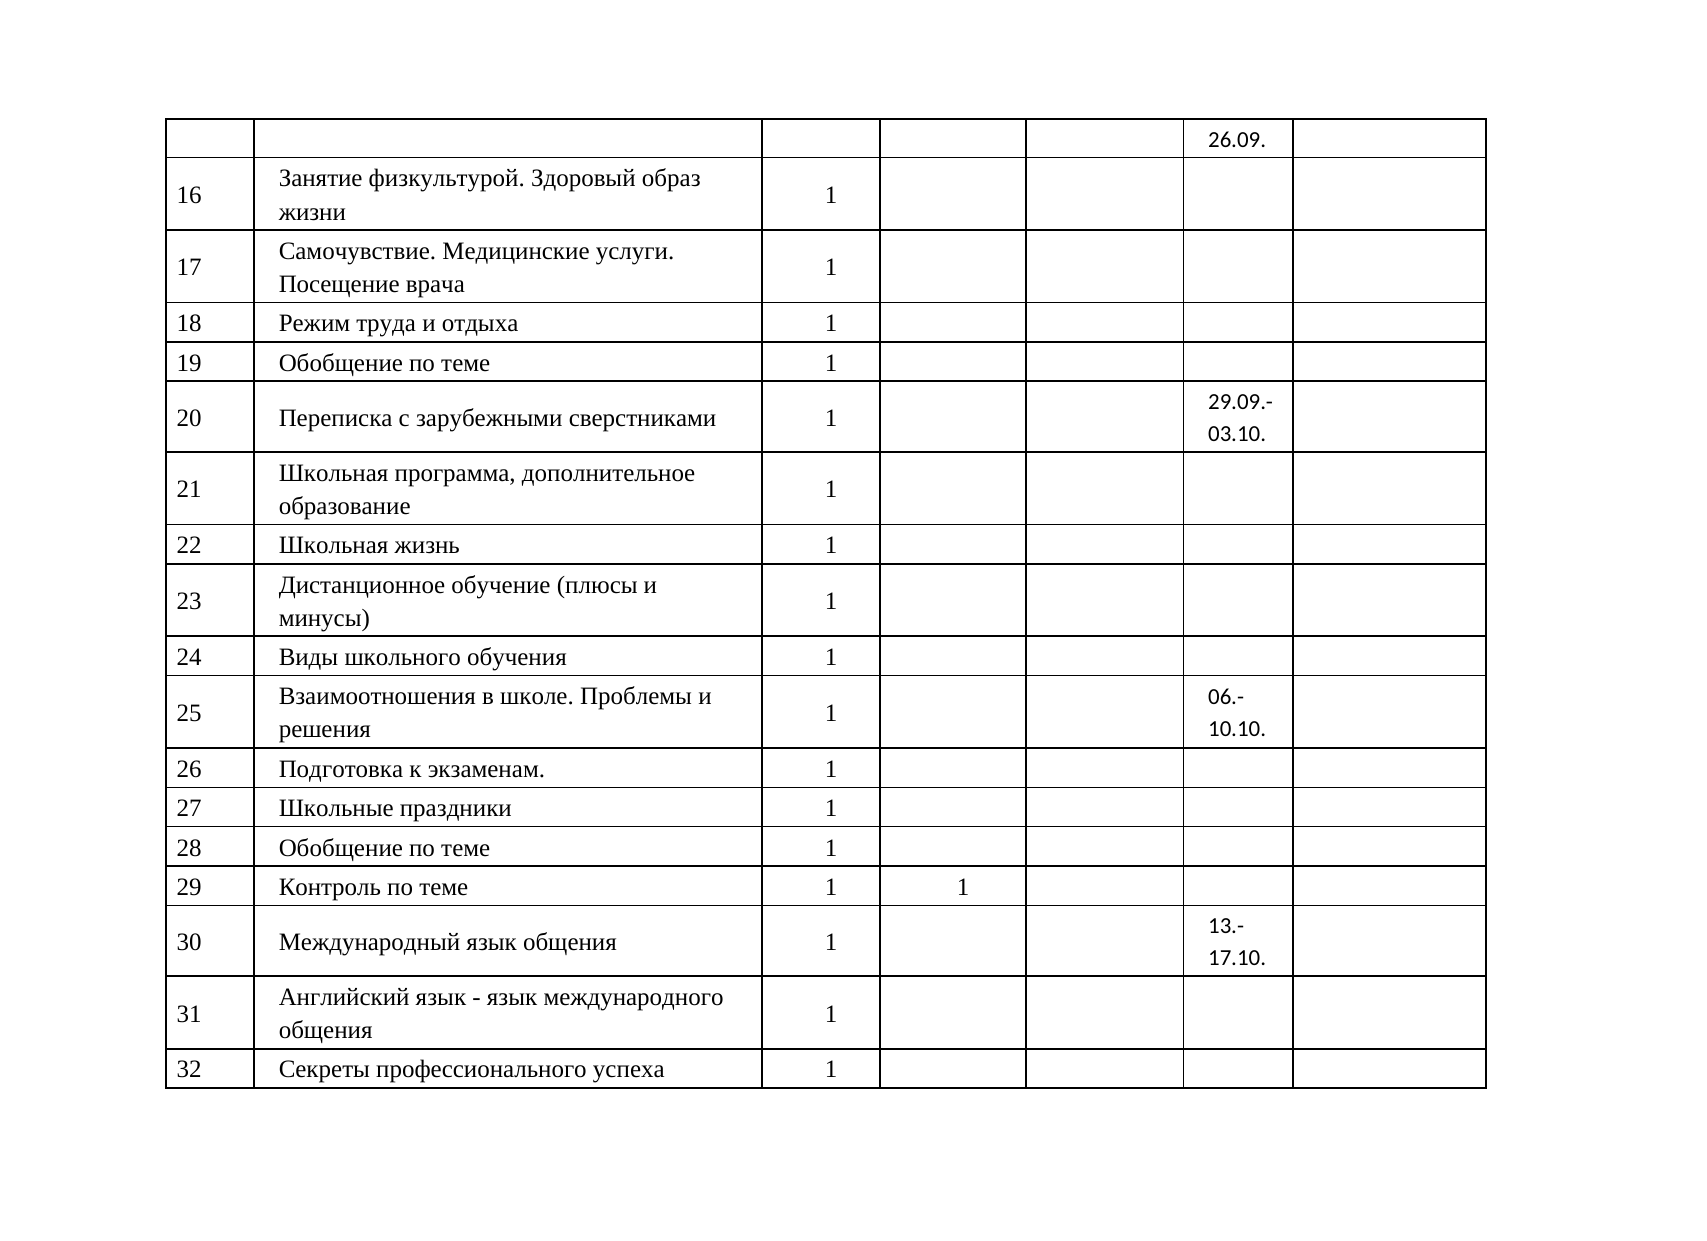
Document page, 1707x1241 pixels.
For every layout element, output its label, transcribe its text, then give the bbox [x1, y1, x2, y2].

table_cell [1027, 637, 1183, 675]
table_cell [1027, 977, 1183, 1048]
table_cell [881, 1050, 1025, 1087]
table_cell [1294, 977, 1485, 1048]
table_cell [255, 120, 761, 157]
table_cell 22.-26.09. [1184, 120, 1292, 157]
table_cell 31 [167, 977, 253, 1048]
table_cell 30 [167, 906, 253, 975]
table_cell [1027, 867, 1183, 904]
table_cell 25 [167, 676, 253, 747]
table_cell 32 [167, 1050, 253, 1087]
table_cell 1 [763, 382, 879, 451]
table_cell [881, 906, 1025, 975]
table_cell Школьные праздники [255, 788, 761, 826]
table_cell [881, 637, 1025, 675]
table_cell 18 [167, 303, 253, 341]
table_cell Английский язык - язык международного общения [255, 977, 761, 1048]
table_cell [881, 788, 1025, 826]
table_cell [1294, 382, 1485, 451]
table_cell [1294, 906, 1485, 975]
table_cell [881, 453, 1025, 523]
table_cell 1 [763, 867, 879, 904]
table_cell 1 [763, 827, 879, 865]
table_cell [881, 158, 1025, 229]
table_cell [1184, 749, 1292, 786]
table_cell 1 [763, 565, 879, 635]
table_cell 06.-10.10. [1184, 676, 1292, 747]
table_cell 22 [167, 525, 253, 563]
table_cell [1027, 827, 1183, 865]
table_cell Школьная жизнь [255, 525, 761, 563]
table_cell Занятие физкультурой. Здоровый образ жизни [255, 158, 761, 229]
table_cell [1027, 525, 1183, 563]
table_cell 1 [763, 1050, 879, 1087]
table_cell 1 [763, 453, 879, 523]
table_cell [881, 382, 1025, 451]
table_cell [1294, 827, 1485, 865]
table_cell Подготовка к экзаменам. [255, 749, 761, 786]
table_cell [1184, 827, 1292, 865]
table_cell [881, 749, 1025, 786]
table_cell [1184, 525, 1292, 563]
table_cell [881, 120, 1025, 157]
table_cell 24 [167, 637, 253, 675]
table_cell 1 [763, 906, 879, 975]
table_cell [1184, 788, 1292, 826]
table_cell Самочувствие. Медицинские услуги. Посещение врача [255, 231, 761, 302]
table_cell [1027, 120, 1183, 157]
table_cell 1 [881, 867, 1025, 904]
table_cell [1294, 158, 1485, 229]
table_cell Взаимоотношения в школе. Проблемы и решения [255, 676, 761, 747]
table_cell Обобщение по теме [255, 343, 761, 380]
table_cell [1027, 906, 1183, 975]
table_cell [1294, 867, 1485, 904]
table_cell Дистанционное обучение (плюсы и минусы) [255, 565, 761, 635]
table_cell [1184, 343, 1292, 380]
table_cell [1294, 120, 1485, 157]
table_cell 1 [763, 977, 879, 1048]
table_cell [1027, 676, 1183, 747]
table_cell [1294, 788, 1485, 826]
table_cell 1 [763, 788, 879, 826]
table_cell Переписка с зарубежными сверстниками [255, 382, 761, 451]
table_cell [1294, 303, 1485, 341]
table_cell [1027, 382, 1183, 451]
table_cell [1294, 749, 1485, 786]
table_cell [1294, 676, 1485, 747]
table_cell 1 [763, 676, 879, 747]
table_cell 1 [763, 343, 879, 380]
table_cell [1184, 453, 1292, 523]
table_cell [881, 827, 1025, 865]
table_cell [881, 343, 1025, 380]
table_cell [1184, 977, 1292, 1048]
table_cell Международный язык общения [255, 906, 761, 975]
table_cell [1027, 749, 1183, 786]
table_cell [1184, 565, 1292, 635]
table_cell 19 [167, 343, 253, 380]
table_cell Обобщение по теме [255, 827, 761, 865]
table_cell [1294, 525, 1485, 563]
table_cell 1 [763, 120, 879, 157]
table_cell Секреты профессионального успеха [255, 1050, 761, 1087]
table_cell [1294, 637, 1485, 675]
table_cell [1184, 1050, 1292, 1087]
table_cell 21 [167, 453, 253, 523]
table_cell 29.09.-03.10. [1184, 382, 1292, 451]
table_cell [1027, 343, 1183, 380]
table_cell [1027, 1050, 1183, 1087]
table_cell [1184, 303, 1292, 341]
table_cell 23 [167, 565, 253, 635]
table_cell [1027, 231, 1183, 302]
table_cell [1027, 565, 1183, 635]
table_cell [1184, 637, 1292, 675]
table_cell 1 [763, 637, 879, 675]
table_cell Контроль по теме [255, 867, 761, 904]
table_cell 1 [763, 303, 879, 341]
table_cell Школьная программа, дополнительное образование [255, 453, 761, 523]
table_cell [1184, 867, 1292, 904]
table_cell [881, 303, 1025, 341]
table_cell 20 [167, 382, 253, 451]
table_cell 1 [763, 749, 879, 786]
table_cell 17 [167, 231, 253, 302]
table_cell [881, 231, 1025, 302]
table_cell 29 [167, 867, 253, 904]
table_cell Виды школьного обучения [255, 637, 761, 675]
table_cell [1294, 565, 1485, 635]
table_cell [881, 676, 1025, 747]
table_cell 13.-17.10. [1184, 906, 1292, 975]
table_cell Режим труда и отдыха [255, 303, 761, 341]
table_cell [1027, 453, 1183, 523]
table_cell 26 [167, 749, 253, 786]
table_cell [1294, 1050, 1485, 1087]
table_cell 16 [167, 158, 253, 229]
table_cell [1184, 231, 1292, 302]
table_cell [1027, 788, 1183, 826]
table_cell [1294, 343, 1485, 380]
table_cell [1027, 158, 1183, 229]
table_cell 1 [763, 525, 879, 563]
table_cell 15 [167, 120, 253, 157]
table_cell [881, 565, 1025, 635]
table_cell [1027, 303, 1183, 341]
table_cell 28 [167, 827, 253, 865]
table_cell 1 [763, 231, 879, 302]
table_cell [881, 977, 1025, 1048]
table_cell 1 [763, 158, 879, 229]
table_cell [881, 525, 1025, 563]
table_cell 27 [167, 788, 253, 826]
table_cell [1294, 453, 1485, 523]
table_cell [1294, 231, 1485, 302]
table_cell [1184, 158, 1292, 229]
